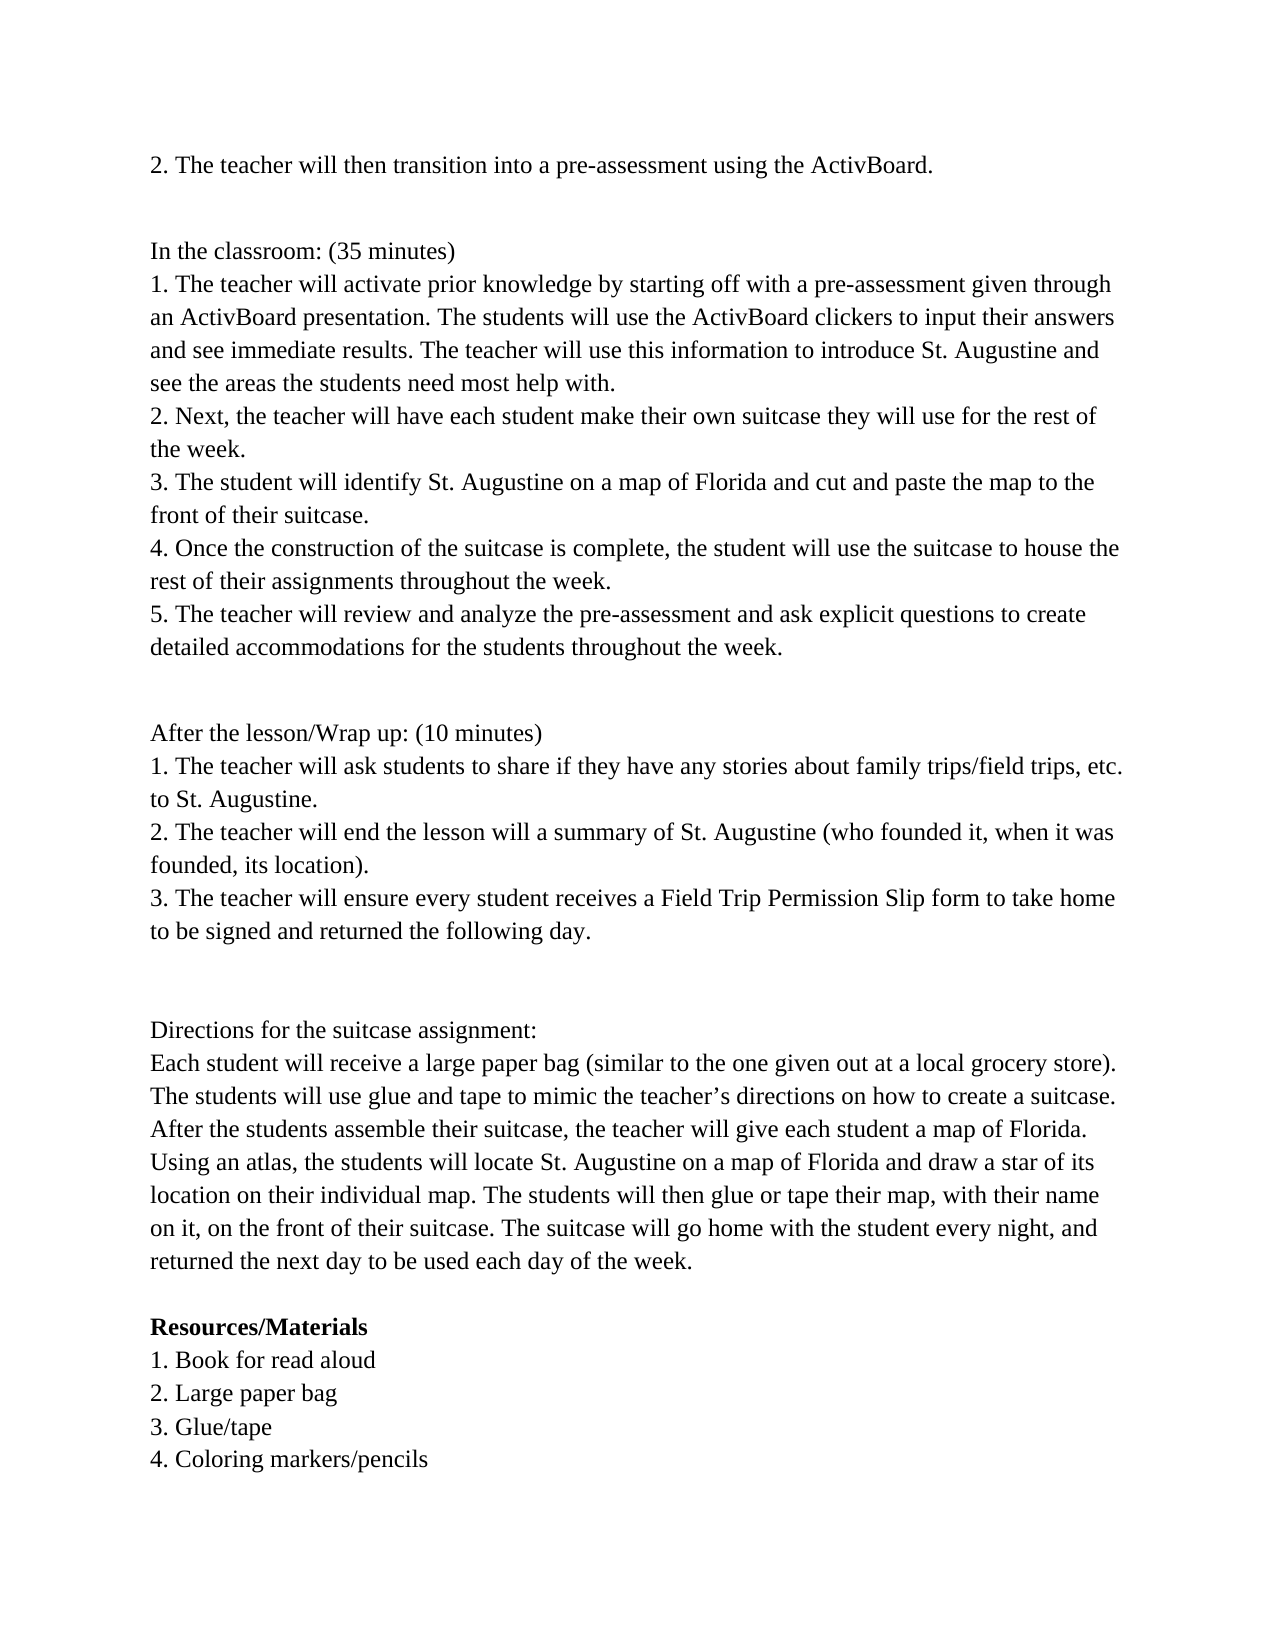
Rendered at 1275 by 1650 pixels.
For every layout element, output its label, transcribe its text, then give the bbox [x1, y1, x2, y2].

text In the classroom: (35 minutes) 1. The teacher will activate prior knowledge by starting off with a pre-assessment given through an ActivBoard presentation. The students will use the ActivBoard clickers to input their answers and see immediate results. The teacher will use this information to introduce St. Augustine and see the areas the students need most help with. 2. Next, the teacher will have each student make their own suitcase they will use for the rest of the week. 3. The student will identify St. Augustine on a map of Florida and cut and paste the map to the front of their suitcase. 4. Once the construction of the suitcase is complete, the student will use the suitcase to house the rest of their assignments throughout the week. 5. The teacher will review and analyze the pre-assessment and ask explicit questions to create detailed accommodations for the students throughout the week. [150, 236, 1125, 693]
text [150, 150, 1125, 211]
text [150, 718, 1125, 1473]
